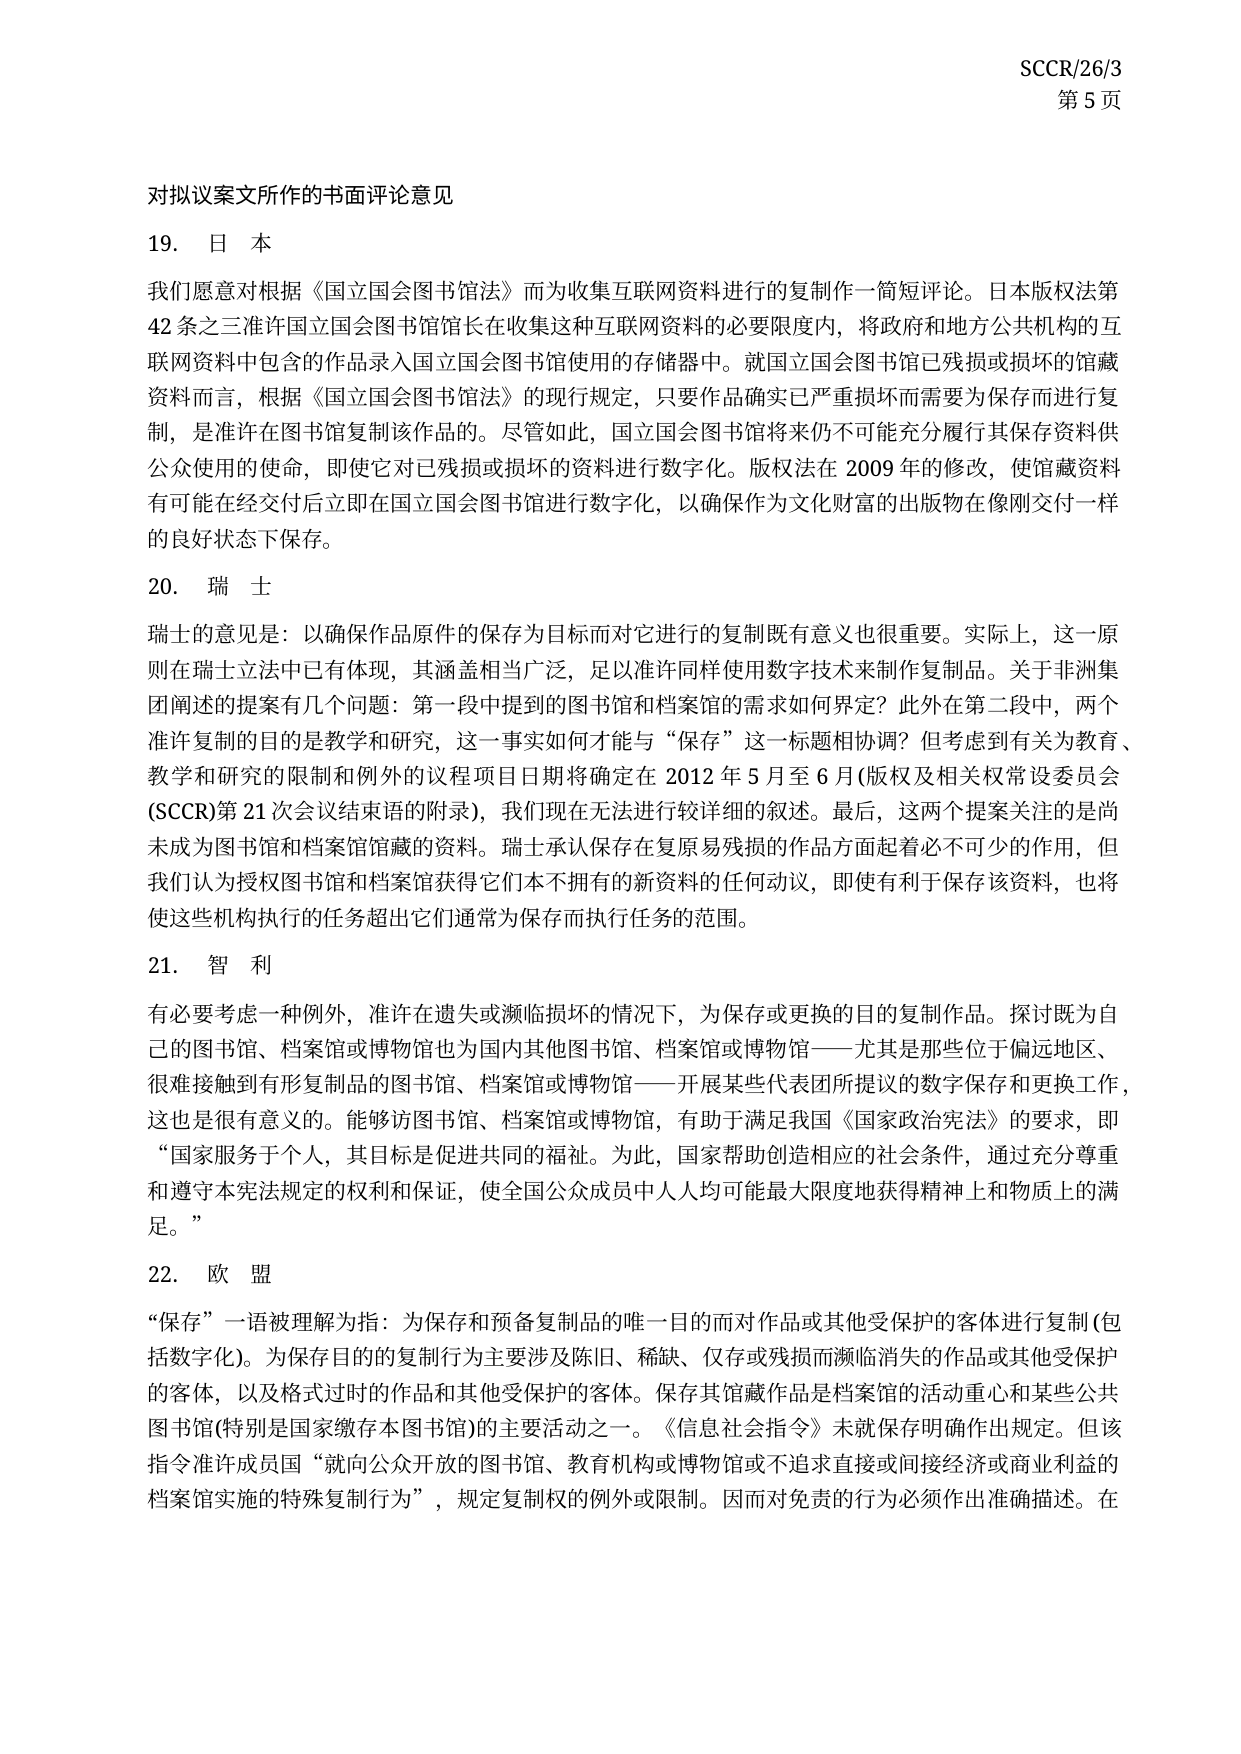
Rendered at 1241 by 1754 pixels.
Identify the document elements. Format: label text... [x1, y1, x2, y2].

text . 欧 盟 [148, 1253, 1122, 1289]
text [148, 1301, 1122, 1514]
text 瑞士的意见是：以确保作品原件的保存为目标而对它进行的复制既有意义也很重要。实际上，这一原则在瑞士立法中已有体现，其涵盖相当广泛，足以准许同样使用数字技术来制作复制品。关于非洲集团阐述的提案有几个问题：第一段中提到的图书馆和档案馆的需求如何界定？此外在第二段中，两个准许复制的目的是教学和研究，这一事实如何才能与“保存”这一标题相协调？但考虑到有关为教育、教学和研究的限制和例外的议程项目日期将确定在2012年5月至6月(版权及相关权常设委员会(SCCR)第21次会议结束语的附录)，我们现在无法进行较详细的叙述。最后，这两个提案关注的是尚未成为图书馆和档案馆馆藏的资料。瑞士承认保存在复原易残损的作品方面起着必不可少的作用，但我们认为授权图书馆和档案馆获得它们本不拥有的新资料的任何动议，即使有利于保存该资料，也将使这些机构执行的任务超出它们通常为保存而执行任务的范围。 [148, 614, 1122, 932]
text . 瑞 士 [148, 566, 1122, 601]
text . 智 利 [148, 945, 1122, 980]
text . 日 本 [148, 222, 1122, 257]
text 有必要考虑一种例外，准许在遗失或濒临损坏的情况下，为保存或更换的目的复制作品。探讨既为自己的图书馆、档案馆或博物馆也为国内其他图书馆、档案馆或博物馆——尤其是那些位于偏远地区、很难接触到有形复制品的图书馆、档案馆或博物馆——开展某些代表团所提议的数字保存和更换工作，这也是很有意义的。能够访图书馆、档案馆或博物馆，有助于满足我国《国家政治宪法》的要求，即“国家服务于个人，其目标是促进共同的福祉。为此，国家帮助创造相应的社会条件，通过充分尊重和遵守本宪法规定的权利和保证，使全国公众成员中人人均可能最大限度地获得精神上和物质上的满足。” [148, 993, 1122, 1241]
text 我们愿意对根据《国立国会图书馆法》而为收集互联网资料进行的复制作一简短评论。日本版权法第42条之三准许国立国会图书馆馆长在收集这种互联网资料的必要限度内，将政府和地方公共机构的互联网资料中包含的作品录入国立国会图书馆使用的存储器中。就国立国会图书馆已残损或损坏的馆藏资料而言，根据《国立国会图书馆法》的现行规定，只要作品确实已严重损坏而需要为保存而进行复制，是准许在图书馆复制该作品的。尽管如此，国立国会图书馆将来仍不可能充分履行其保存资料供公众使用的使命，即使它对已残损或损坏的资料进行数字化。版权法在2009年的修改，使馆藏资料有可能在经交付后立即在国立国会图书馆进行数字化，以确保作为文化财富的出版物在像刚交付一样的良好状态下保存。 [148, 270, 1122, 553]
text 对拟议案文所作的书面评论意见 [148, 174, 1122, 209]
